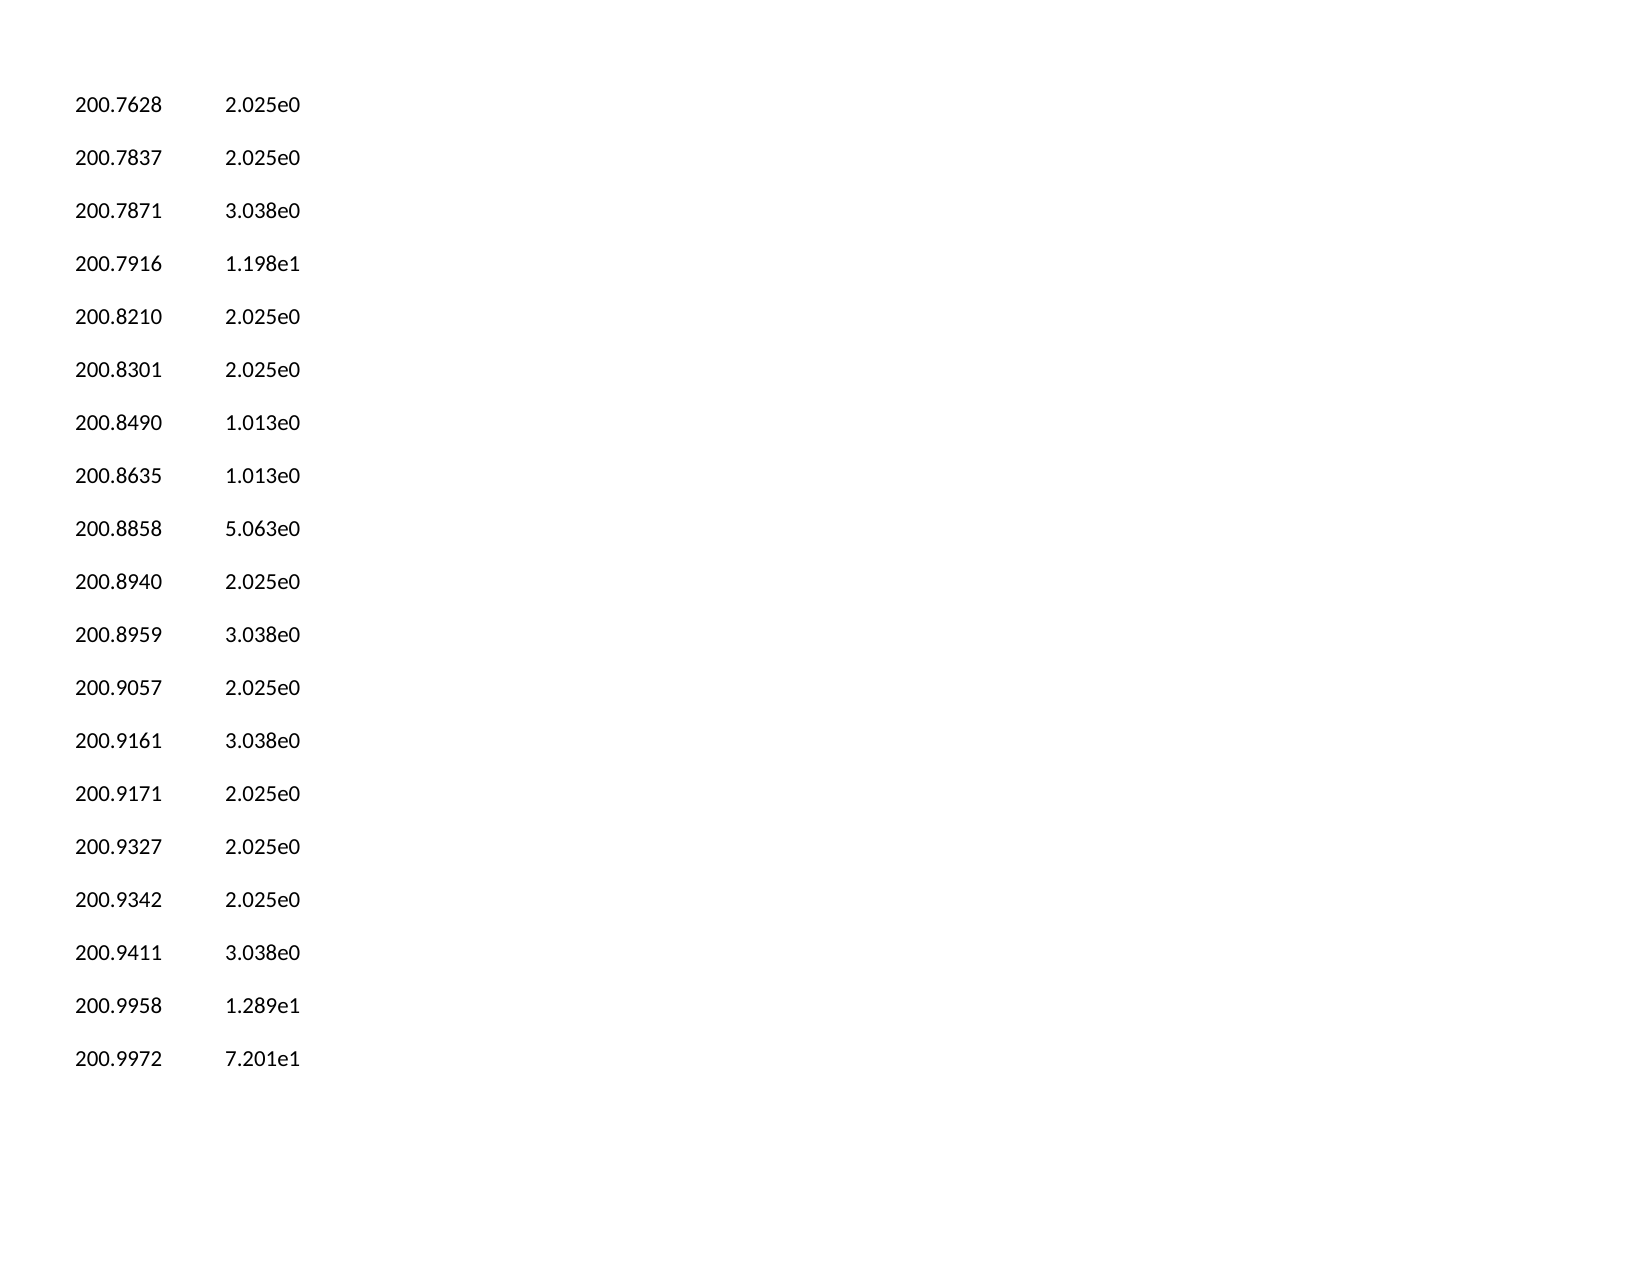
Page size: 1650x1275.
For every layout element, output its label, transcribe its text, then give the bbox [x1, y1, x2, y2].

text 200.7916 1.198e1 [75, 249, 1563, 277]
text 200.8210 2.025e0 [75, 302, 1563, 330]
text 200.8858 5.063e0 [75, 514, 1563, 542]
text 200.7628 2.025e0 [75, 90, 1563, 118]
text 200.9161 3.038e0 [75, 726, 1563, 754]
text 200.9411 3.038e0 [75, 938, 1563, 966]
text 200.8301 2.025e0 [75, 355, 1563, 383]
text 200.9972 7.201e1 [75, 1044, 1563, 1072]
text 200.9958 1.289e1 [75, 991, 1563, 1019]
text 200.8490 1.013e0 [75, 408, 1563, 436]
text 200.7837 2.025e0 [75, 143, 1563, 171]
text 200.9327 2.025e0 [75, 832, 1563, 860]
text 200.9342 2.025e0 [75, 885, 1563, 913]
text 200.8635 1.013e0 [75, 461, 1563, 489]
text 200.8940 2.025e0 [75, 567, 1563, 595]
text 200.8959 3.038e0 [75, 620, 1563, 648]
text 200.9171 2.025e0 [75, 779, 1563, 807]
text 200.7871 3.038e0 [75, 196, 1563, 224]
text 200.9057 2.025e0 [75, 673, 1563, 701]
